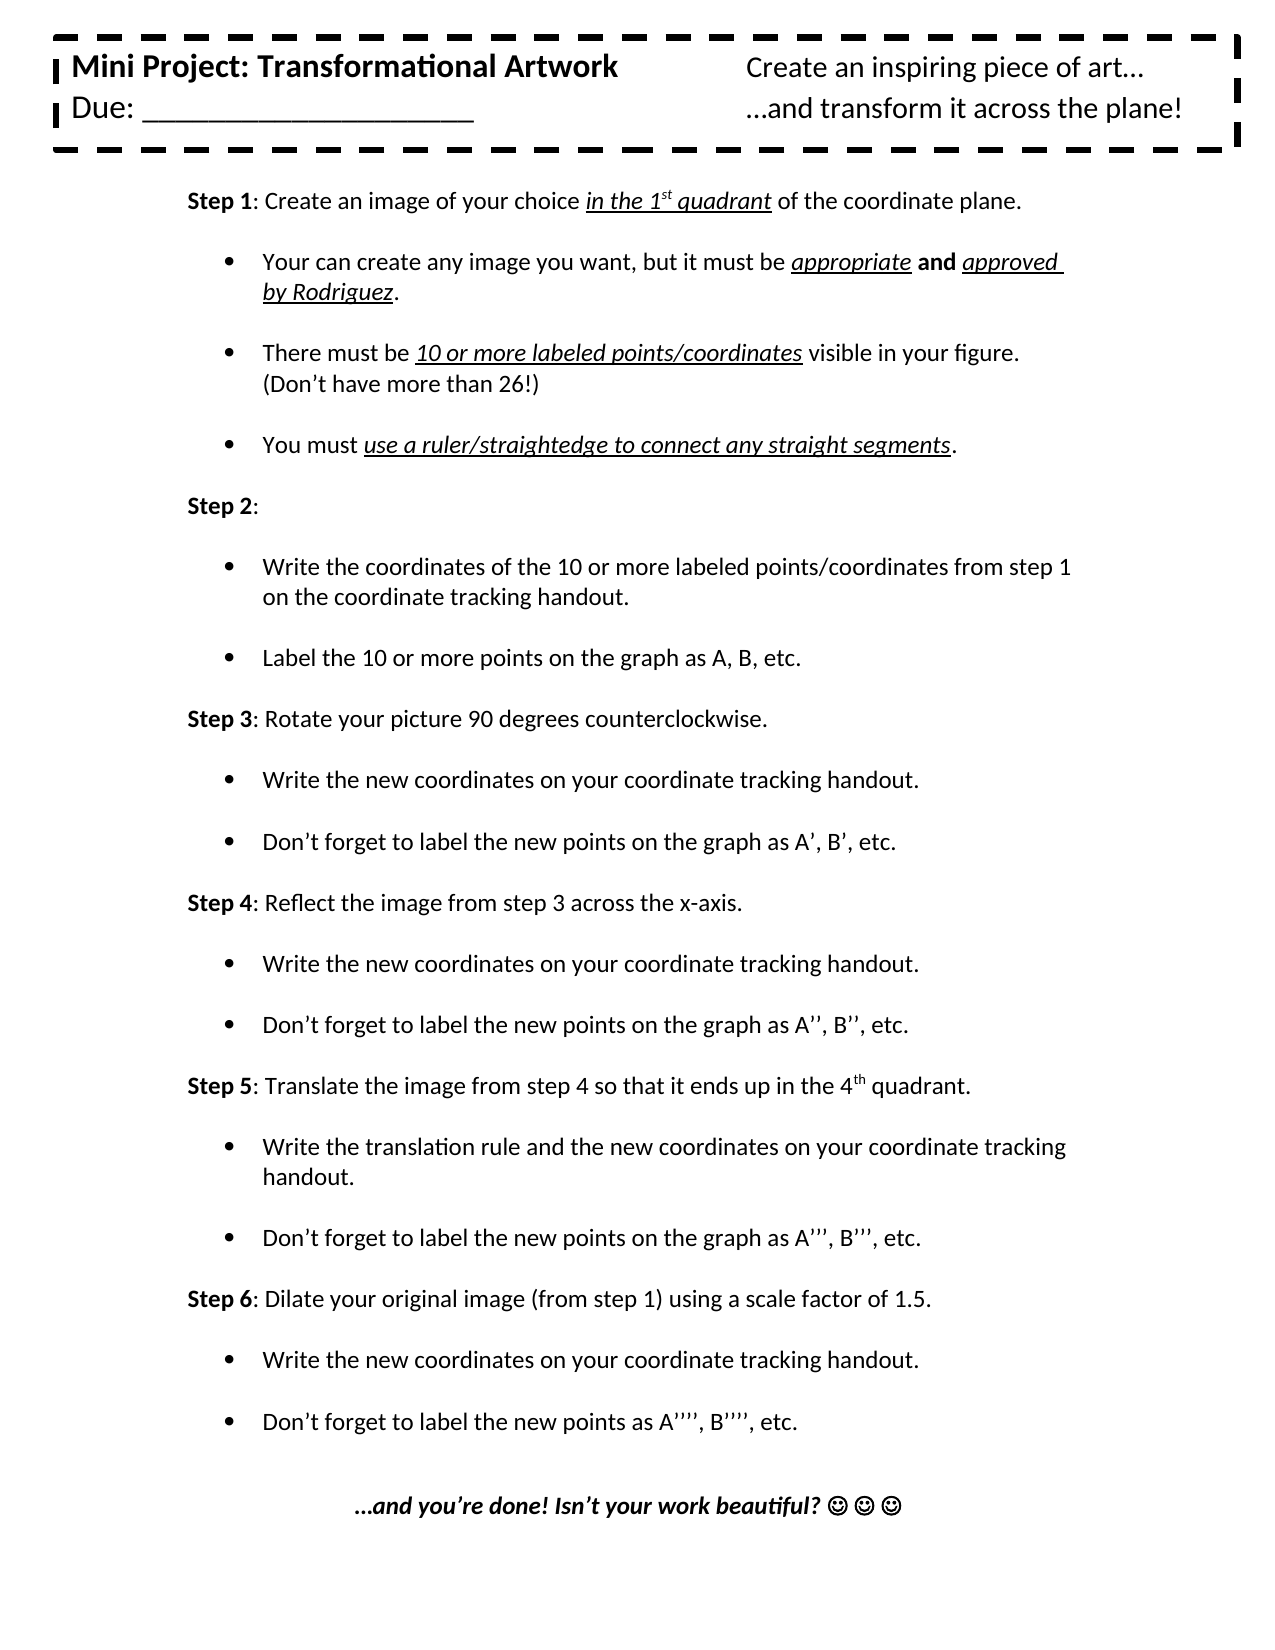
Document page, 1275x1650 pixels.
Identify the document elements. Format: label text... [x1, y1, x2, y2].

list You must use a ruler/straightedge to connect any straight segments. [225, 429, 1087, 459]
list Write the new coordinates on your coordinate tracking handout. [225, 1344, 1087, 1375]
list Don’t forget to label the new points on the graph as A’, B’, etc. [225, 826, 1087, 856]
list Your can create any image you want, but it must be appropriate and approved by Rodriguez. [225, 246, 1087, 307]
list There must be 10 or more labeled points/coordinates visible in your figure. (Don’t have more than 26!) [225, 337, 1087, 398]
list Don’t forget to label the new points on the graph as A’’, B’’, etc. [225, 1009, 1087, 1039]
list Write the new coordinates on your coordinate tracking handout. [225, 765, 1087, 795]
text Step 5: Translate the image from step 4 so that it ends up in the 4th quadrant. [187, 1070, 1087, 1100]
list Write the translation rule and the new coordinates on your coordinate tracking handout. [225, 1131, 1087, 1192]
text Step 6: Dilate your original image (from step 1) using a scale factor of 1.5. [187, 1283, 1087, 1314]
list Write the new coordinates on your coordinate tracking handout. [225, 948, 1087, 978]
text Step 3: Rotate your picture 90 degrees counterclockwise. [187, 704, 1087, 734]
list Label the 10 or more points on the graph as A, B, etc. [225, 643, 1087, 673]
list Don’t forget to label the new points on the graph as A’’’, B’’’, etc. [225, 1222, 1087, 1253]
text Step 2: [187, 490, 1087, 521]
text Step 1: Create an image of your choice in the 1st quadrant of the coordinate plane. [187, 185, 1087, 215]
list Don’t forget to label the new points as A’’’’, B’’’’, etc. [225, 1406, 1087, 1436]
list Write the coordinates of the 10 or more labeled points/coordinates from step 1 on the coordinate tracking handout. [225, 551, 1087, 612]
text Step 4: Reflect the image from step 3 across the x-axis. [187, 887, 1087, 917]
